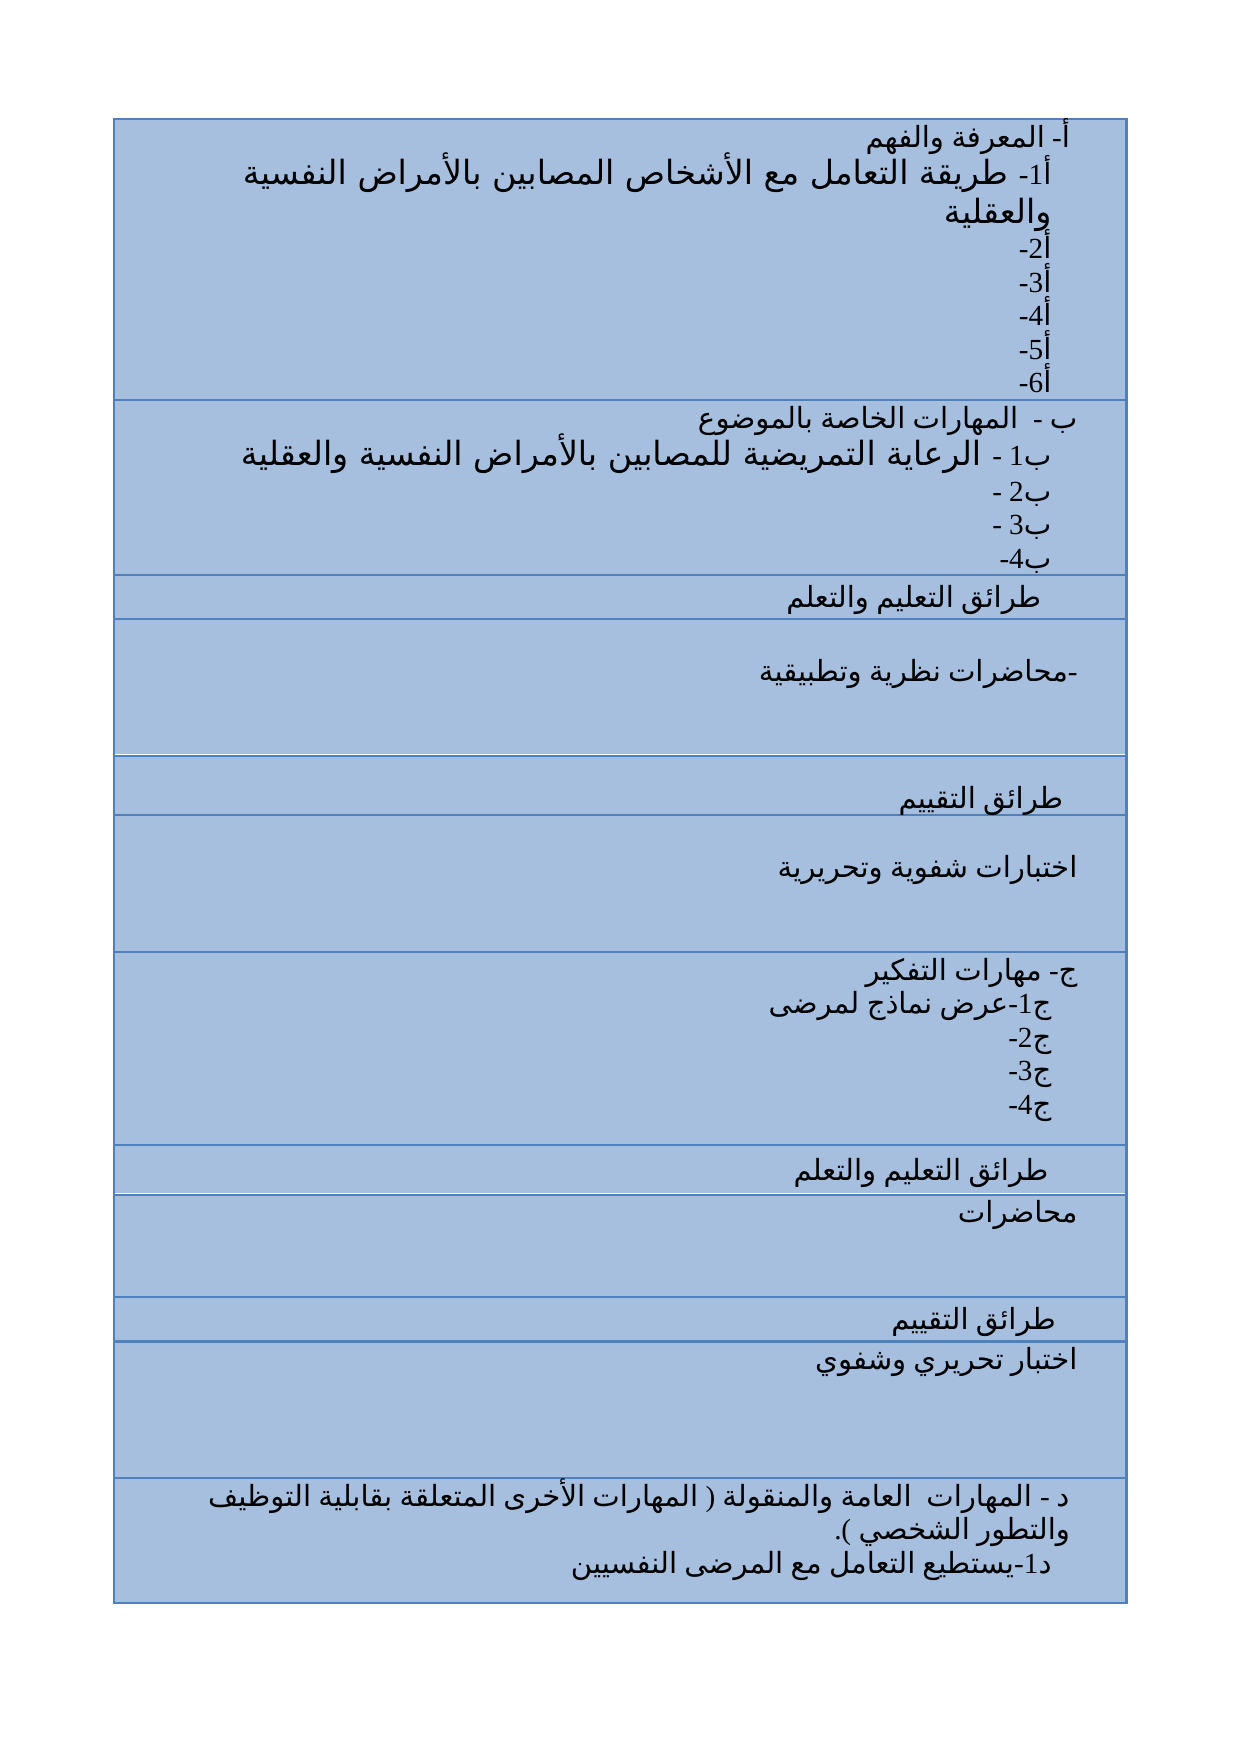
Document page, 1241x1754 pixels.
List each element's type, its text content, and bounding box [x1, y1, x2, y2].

table_cell أ- المعرفة والفهم أ1- طريقة التعامل مع الأشخاص المصابين بالأمراض النفسية والعقلية أ2- أ3- أ4- أ5- أ6- [115, 120, 1125, 399]
table_cell طرائق التعليم والتعلم [115, 576, 1125, 618]
table_cell اختبارات شفوية وتحريرية [115, 816, 1125, 951]
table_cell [115, 1479, 1125, 1602]
table_cell طرائق التقييم [115, 1298, 1125, 1340]
table_cell اختبار تحريري وشفوي [115, 1343, 1125, 1477]
table_cell ج- مهارات التفكير ج1-عرض نماذج لمرضى ج2- ج3- ج4- [115, 953, 1125, 1144]
table_cell طرائق التعليم والتعلم [115, 1146, 1125, 1193]
table_cell طرائق التقييم [115, 757, 1125, 814]
table_cell ب - المهارات الخاصة بالموضوع ب1 - الرعاية التمريضية للمصابين بالأمراض النفسية والعقلية ب2 - ب3 - ب4- [115, 401, 1125, 574]
table_cell محاضرات [115, 1196, 1125, 1296]
table_cell -محاضرات نظرية وتطبيقية [115, 620, 1125, 754]
